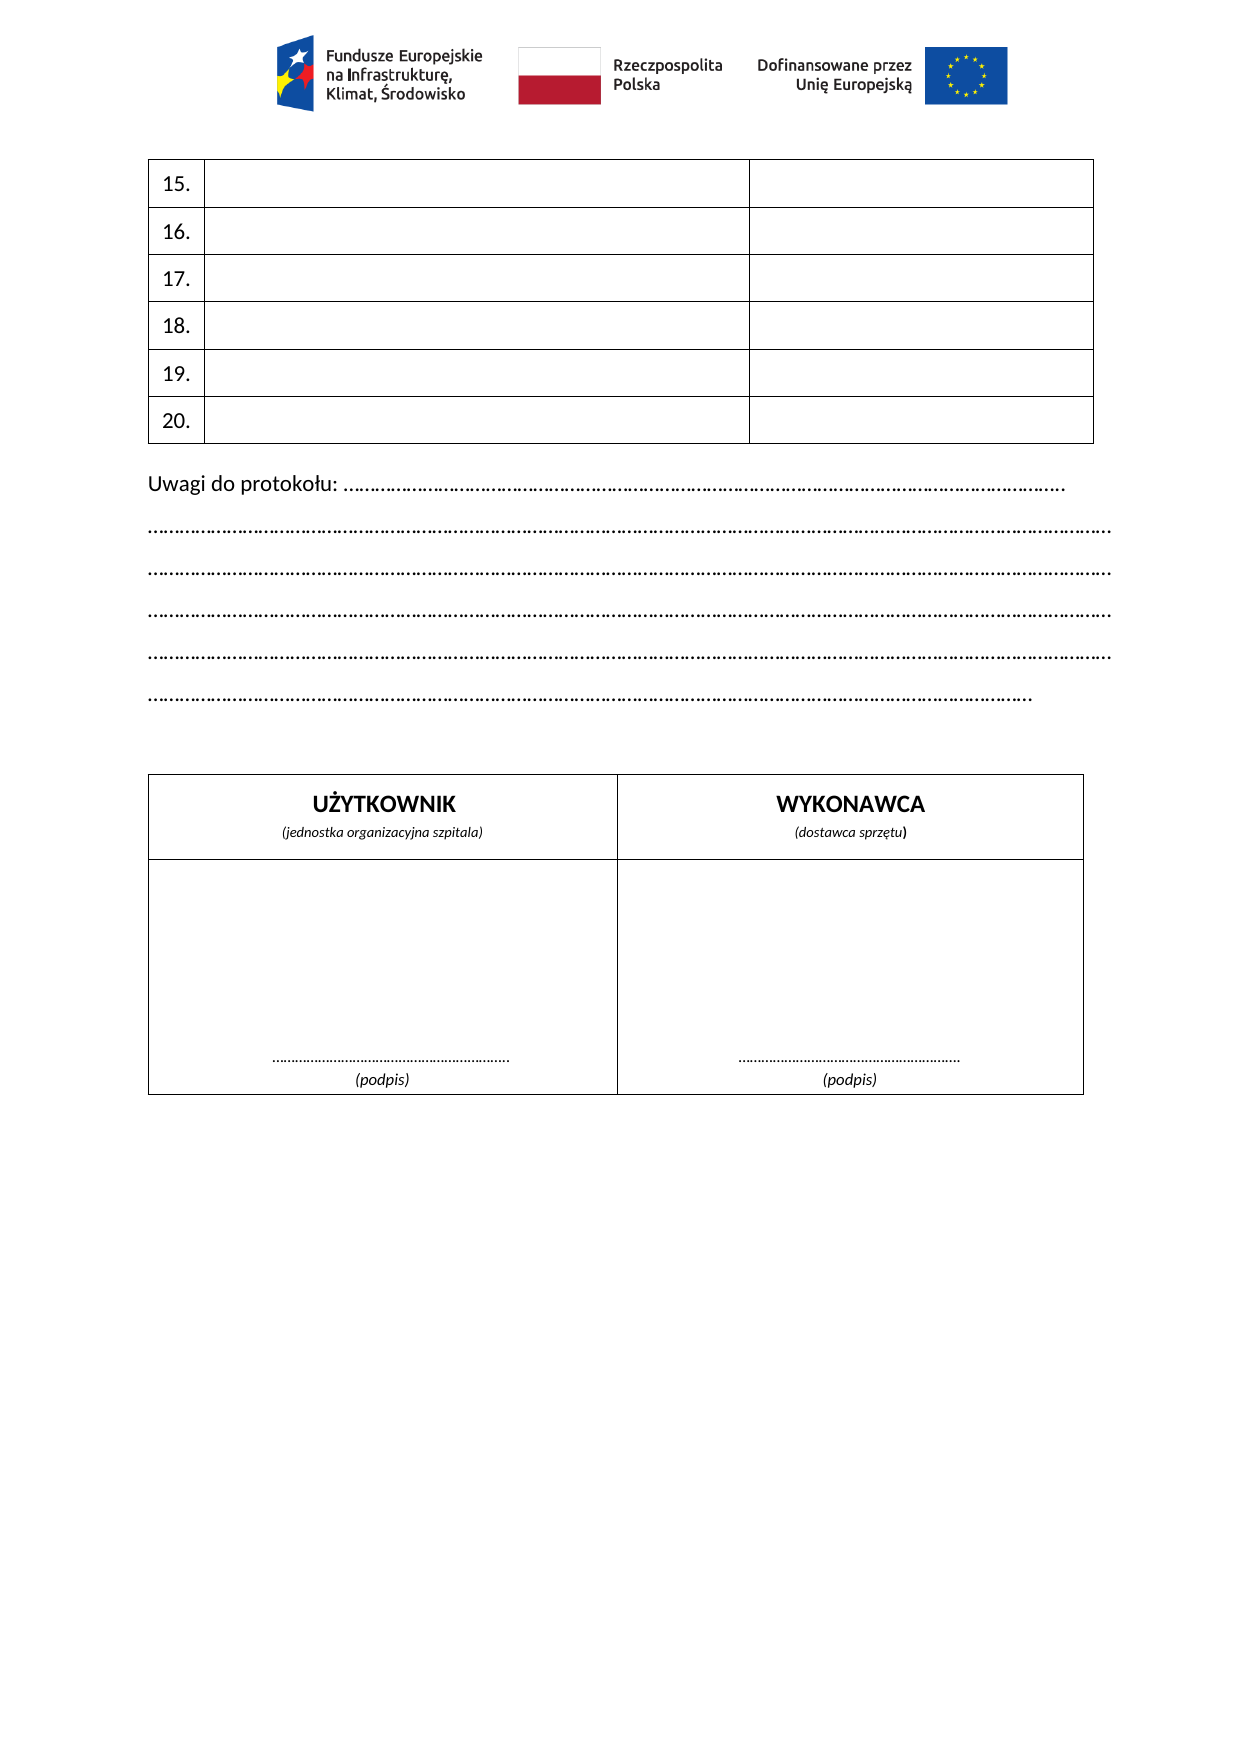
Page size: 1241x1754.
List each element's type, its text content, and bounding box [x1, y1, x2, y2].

table_cell …………………………………………………….. (podpis) [149, 860, 617, 1094]
table_cell 17. [149, 255, 204, 301]
table_cell [750, 350, 1093, 396]
table_header UŻYTKOWNIK (jednostka organizacyjna szpitala) [149, 775, 617, 858]
table_cell [205, 208, 749, 254]
table_cell 19. [149, 350, 204, 396]
table_header [205, 160, 749, 207]
table_cell [205, 397, 749, 443]
picture [261, 17, 1022, 129]
table_cell [750, 208, 1093, 254]
text Uwagi do protokołu: ……………………………………………………………………………………………………………………….. [148, 469, 1112, 497]
text ……………………………………………………………………………………………………………………………………………………………………………………………………………………………………………………………………………………………………………………………………………………………………………………………………………………………………………………………………………………………………………………………………………………………………………………………………………………………………………………………………………………………………………………………………………………………………………………………………………………………… [148, 511, 1112, 707]
table_cell 20. [149, 397, 204, 443]
table_cell [750, 302, 1093, 348]
table_cell [205, 302, 749, 348]
table_header 15. [149, 160, 204, 207]
table_cell [750, 255, 1093, 301]
table_cell …………………………………………………. (podpis) [618, 860, 1083, 1094]
table_cell [750, 397, 1093, 443]
table_cell 18. [149, 302, 204, 348]
table_cell [205, 350, 749, 396]
table_header [750, 160, 1093, 207]
table_header WYKONAWCA (dostawca sprzętu) [618, 775, 1083, 858]
table_cell [205, 255, 749, 301]
table_cell 16. [149, 208, 204, 254]
